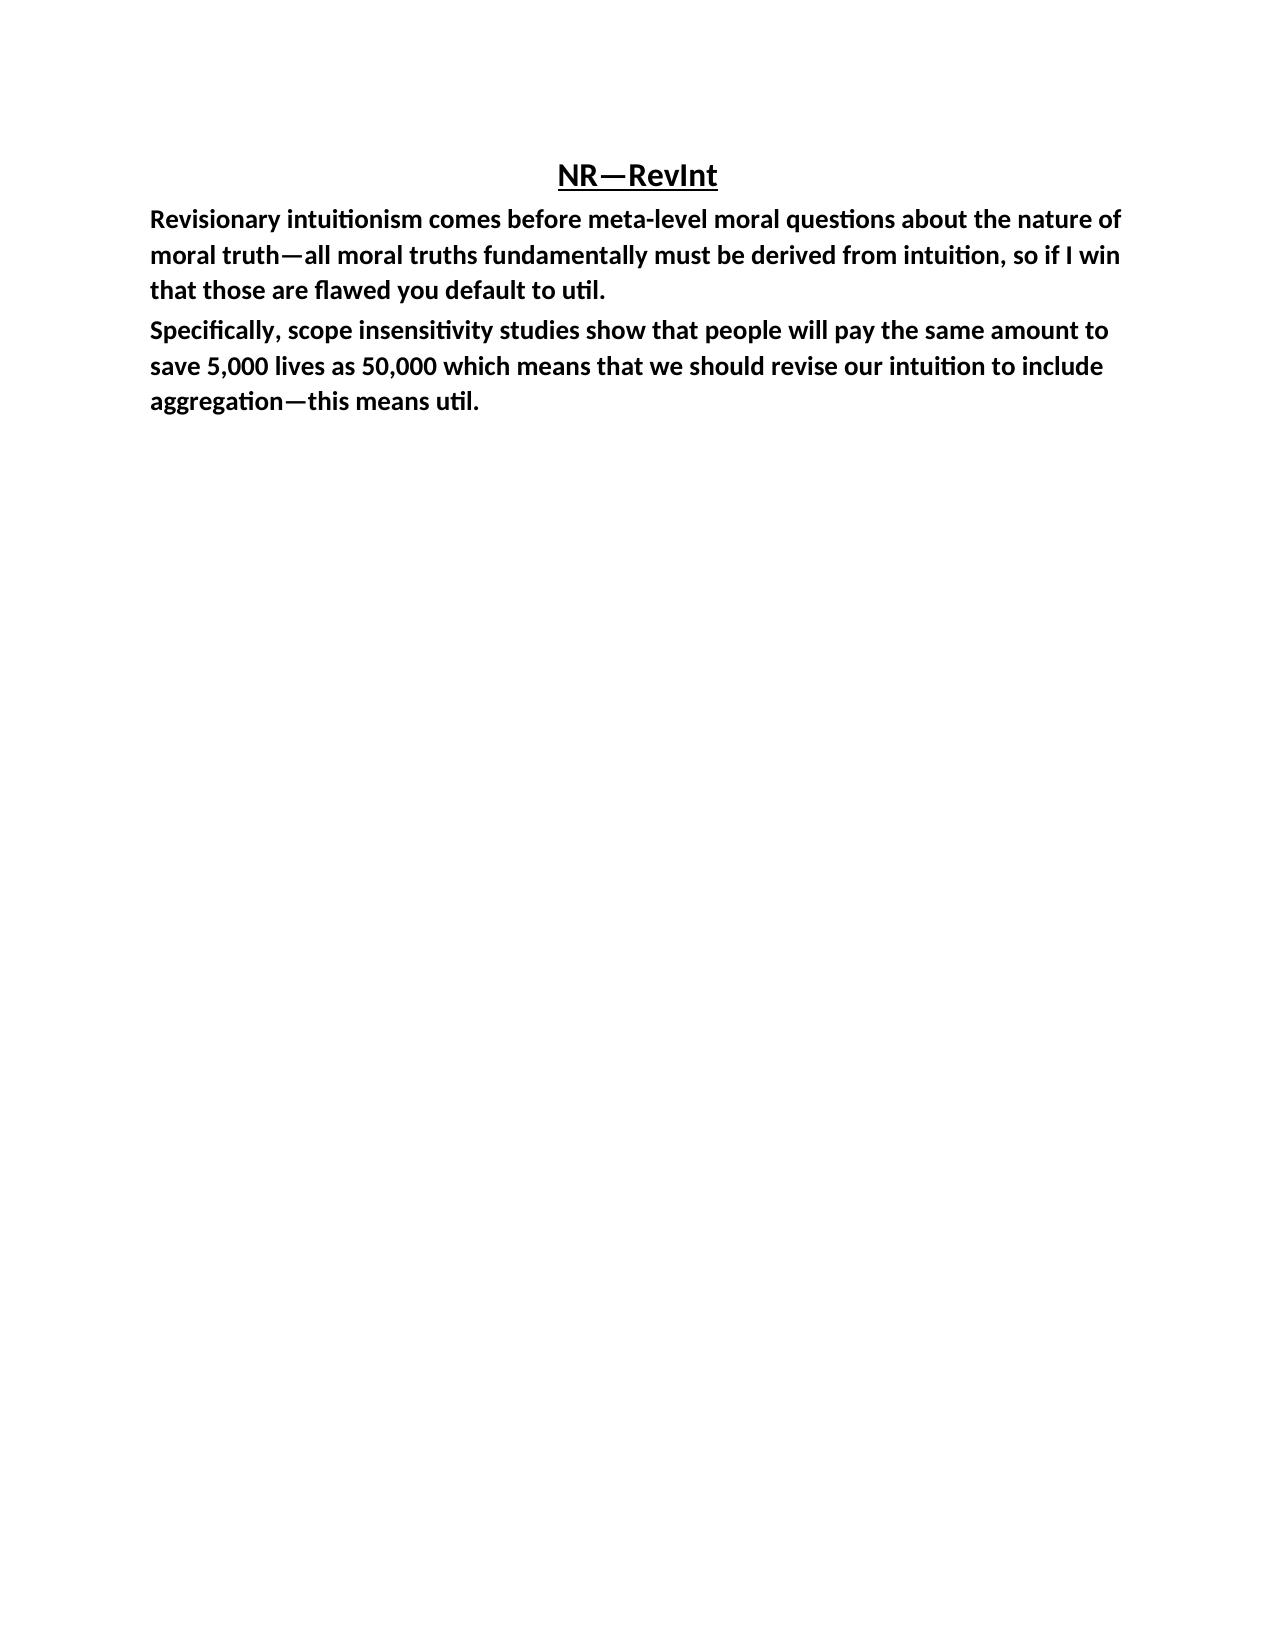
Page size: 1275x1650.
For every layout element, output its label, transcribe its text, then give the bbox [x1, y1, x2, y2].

subtitle Revisionary intuitionism comes before meta-level moral questions about the nature of moral truth—all moral truths fundamentally must be derived from intuition, so if I win that those are flawed you default to util. [150, 202, 1125, 307]
subtitle NR—RevInt [150, 154, 1125, 195]
subtitle Specifically, scope insensitivity studies show that people will pay the same amount to save 5,000 lives as 50,000 which means that we should revise our intuition to include aggregation—this means util. [150, 313, 1125, 418]
